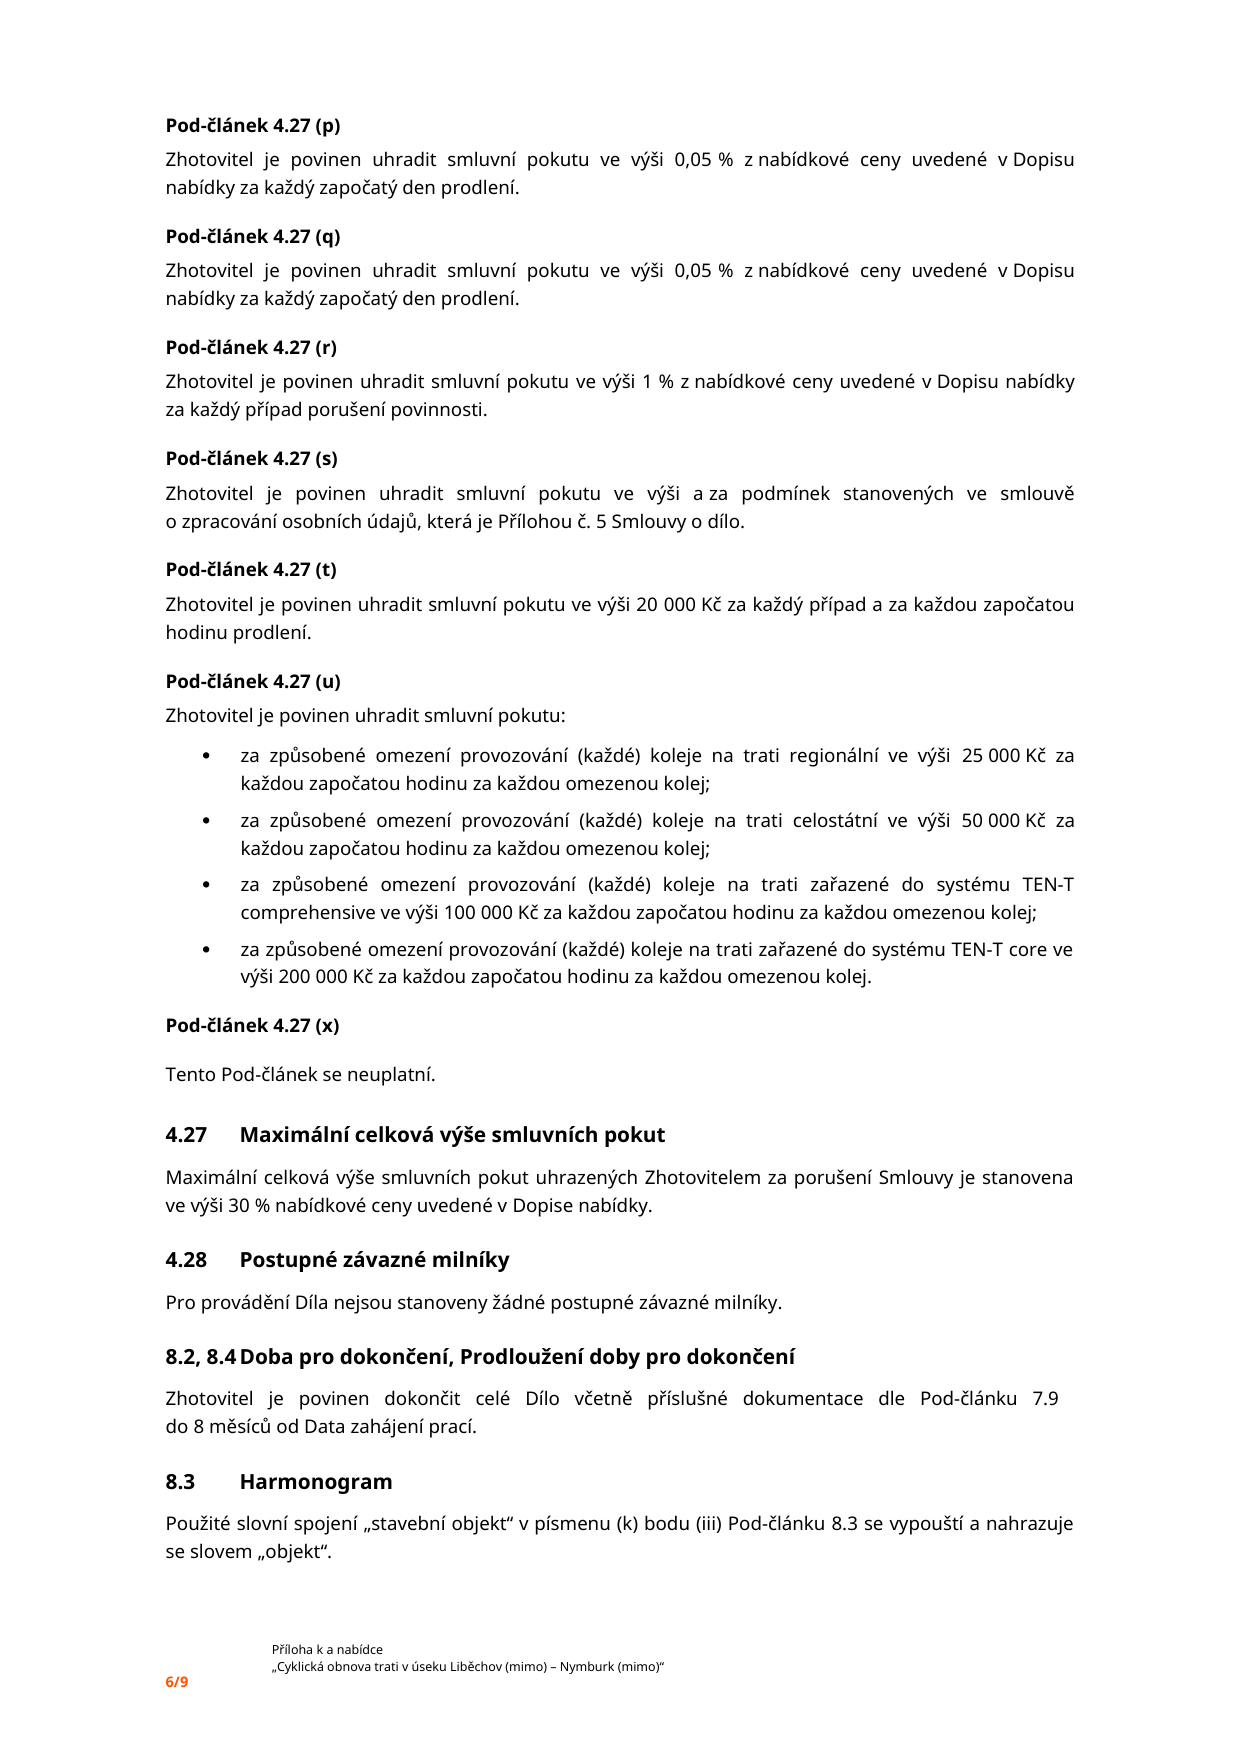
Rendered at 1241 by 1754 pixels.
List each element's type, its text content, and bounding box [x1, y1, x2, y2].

text Zhotovitel je povinen uhradit smluvní pokutu ve výši 1 % z nabídkové ceny uvedené v Dopisu nabídky za každý případ porušení povinnosti. [165, 369, 1075, 422]
text za způsobené omezení provozování (každé) koleje na trati celostátní ve výši 50 000 Kč za každou započatou hodinu za každou omezenou kolej; [203, 807, 1075, 861]
text za způsobené omezení provozování (každé) koleje na trati zařazené do systému TEN-T comprehensive ve výši 100 000 Kč za každou započatou hodinu za každou omezenou kolej; [203, 871, 1075, 925]
text 4.28 Postupné závazné milníky [165, 1245, 1075, 1274]
text Zhotovitel je povinen uhradit smluvní pokutu ve výši 0,05 % z nabídkové ceny uvedené v Dopisu nabídky za každý započatý den prodlení. [165, 258, 1075, 311]
text Pod-článek 4.27 (r) [165, 334, 1075, 360]
text Maximální celková výše smluvních pokut uhrazených Zhotovitelem za porušení Smlouvy je stanovena ve výši 30 % nabídkové ceny uvedené v Dopise nabídky. [165, 1164, 1075, 1218]
text Pod-článek 4.27 (t) [165, 557, 1075, 582]
text Pro provádění Díla nejsou stanoveny žádné postupné závazné milníky. [165, 1289, 1075, 1314]
text za způsobené omezení provozování (každé) koleje na trati regionální ve výši 25 000 Kč za každou započatou hodinu za každou omezenou kolej; [203, 743, 1075, 796]
text Pod-článek 4.27 (x) [165, 1013, 1075, 1038]
text Pod-článek 4.27 (u) [165, 668, 1075, 693]
text Zhotovitel je povinen dokončit celé Dílo včetně příslušné dokumentace dle Pod-článku 7.9 do 8 měsíců od Data zahájení prací. [165, 1386, 1075, 1439]
text Pod-článek 4.27 (s) [165, 446, 1075, 471]
text 4.27 Maximální celková výše smluvních pokut [165, 1120, 1075, 1149]
text Zhotovitel je povinen uhradit smluvní pokutu: [165, 702, 1075, 728]
text za způsobené omezení provozování (každé) koleje na trati zařazené do systému TEN-T core ve výši 200 000 Kč za každou započatou hodinu za každou omezenou kolej. [203, 936, 1075, 989]
text Tento Pod-článek se neuplatní. [165, 1062, 1075, 1087]
text Pod-článek 4.27 (p) [165, 112, 1075, 138]
text Zhotovitel je povinen uhradit smluvní pokutu ve výši 0,05 % z nabídkové ceny uvedené v Dopisu nabídky za každý započatý den prodlení. [165, 146, 1075, 200]
text 8.2, 8.4 Doba pro dokončení, Prodloužení doby pro dokončení [165, 1342, 1075, 1370]
text Použité slovní spojení „stavební objekt“ v písmenu (k) bodu (iii) Pod-článku 8.3 se vypouští a nahrazuje se slovem „objekt“. [165, 1511, 1075, 1564]
text Pod-článek 4.27 (q) [165, 223, 1075, 249]
text 8.3 Harmonogram [165, 1467, 1075, 1495]
text Zhotovitel je povinen uhradit smluvní pokutu ve výši 20 000 Kč za každý případ a za každou započatou hodinu prodlení. [165, 591, 1075, 644]
text Zhotovitel je povinen uhradit smluvní pokutu ve výši a za podmínek stanovených ve smlouvě o zpracování osobních údajů, která je Přílohou č. 5 Smlouvy o dílo. [165, 480, 1075, 533]
